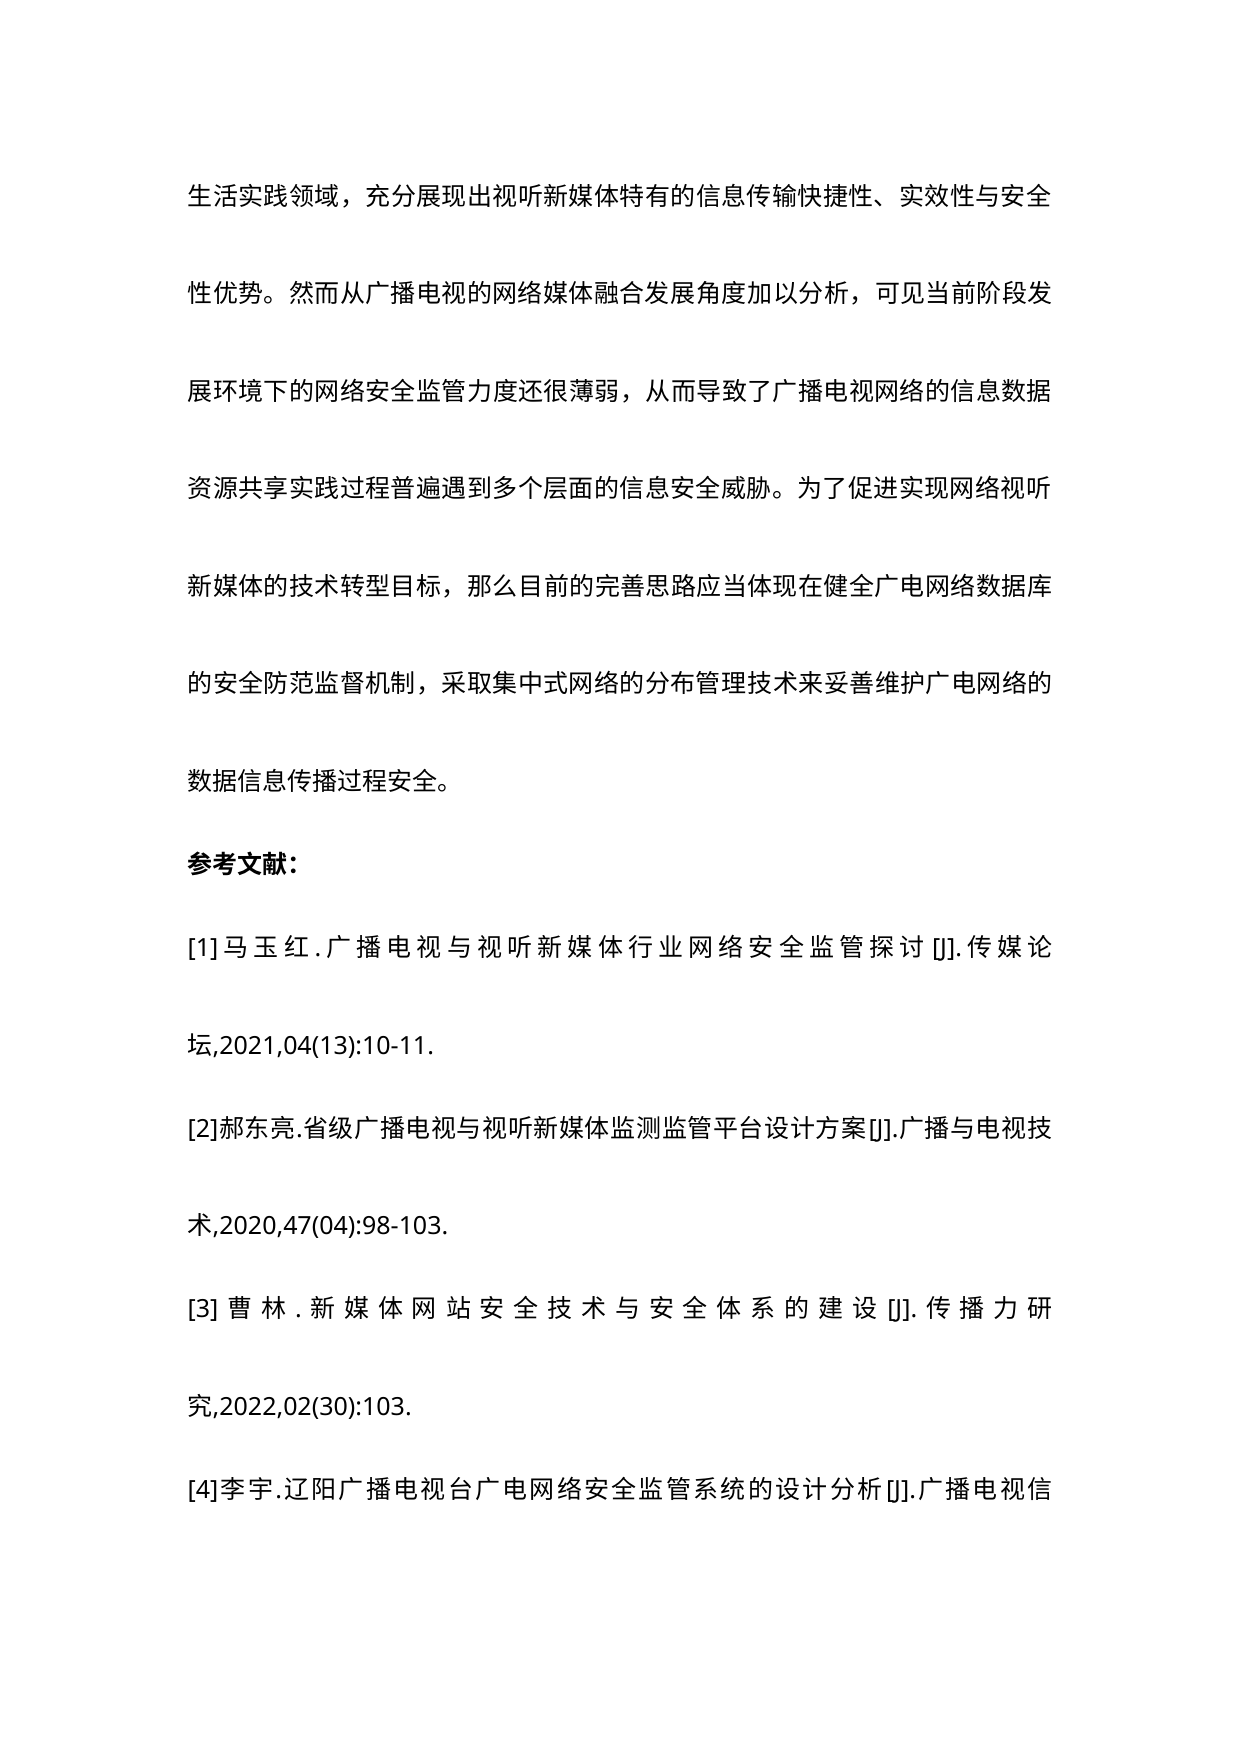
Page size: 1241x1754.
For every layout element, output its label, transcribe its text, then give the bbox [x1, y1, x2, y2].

text [3]曹林.新媒体网站安全技术与安全体系的建设[J].传播力研究,2022,02(30):103. [187, 1274, 1053, 1437]
text [2]郝东亮.省级广播电视与视听新媒体监测监管平台设计方案[J].广播与电视技术,2020,47(04):98-103. [187, 1094, 1053, 1256]
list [187, 162, 1053, 812]
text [187, 1455, 1053, 1520]
text [1]马玉红.广播电视与视听新媒体行业网络安全监管探讨[J].传媒论坛,2021,04(13):10-11. [187, 913, 1053, 1076]
text 参考文献： [187, 830, 1053, 895]
